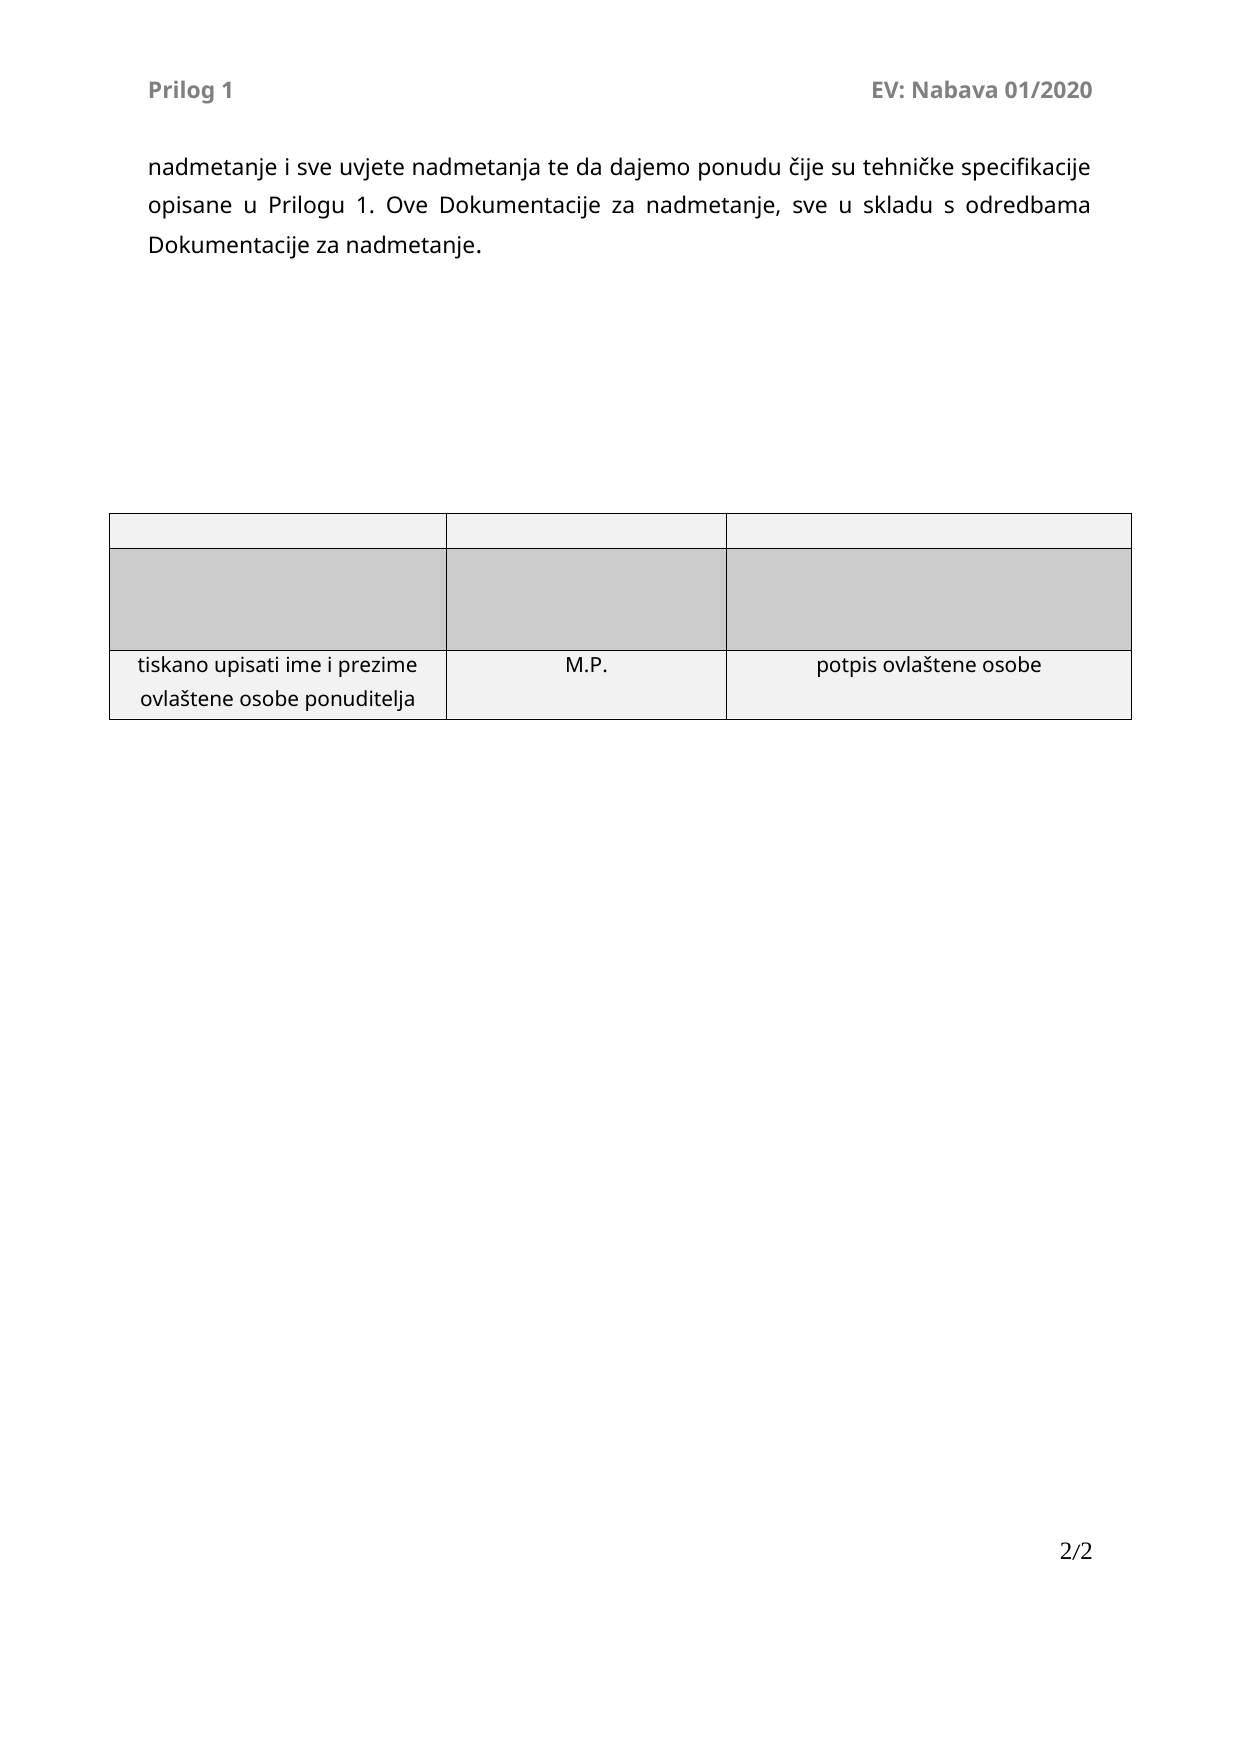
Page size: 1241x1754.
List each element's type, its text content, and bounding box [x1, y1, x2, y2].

table_cell [447, 549, 726, 650]
table_cell M.P. [447, 651, 726, 718]
table_cell [110, 549, 446, 650]
table_cell tiskano upisati ime i prezime ovlaštene osobe ponuditelja [110, 651, 446, 718]
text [148, 151, 1092, 261]
table_header [110, 514, 446, 548]
table_cell potpis ovlaštene osobe [727, 651, 1131, 718]
table_header [447, 514, 726, 548]
table_cell [727, 549, 1131, 650]
table_header [727, 514, 1131, 548]
